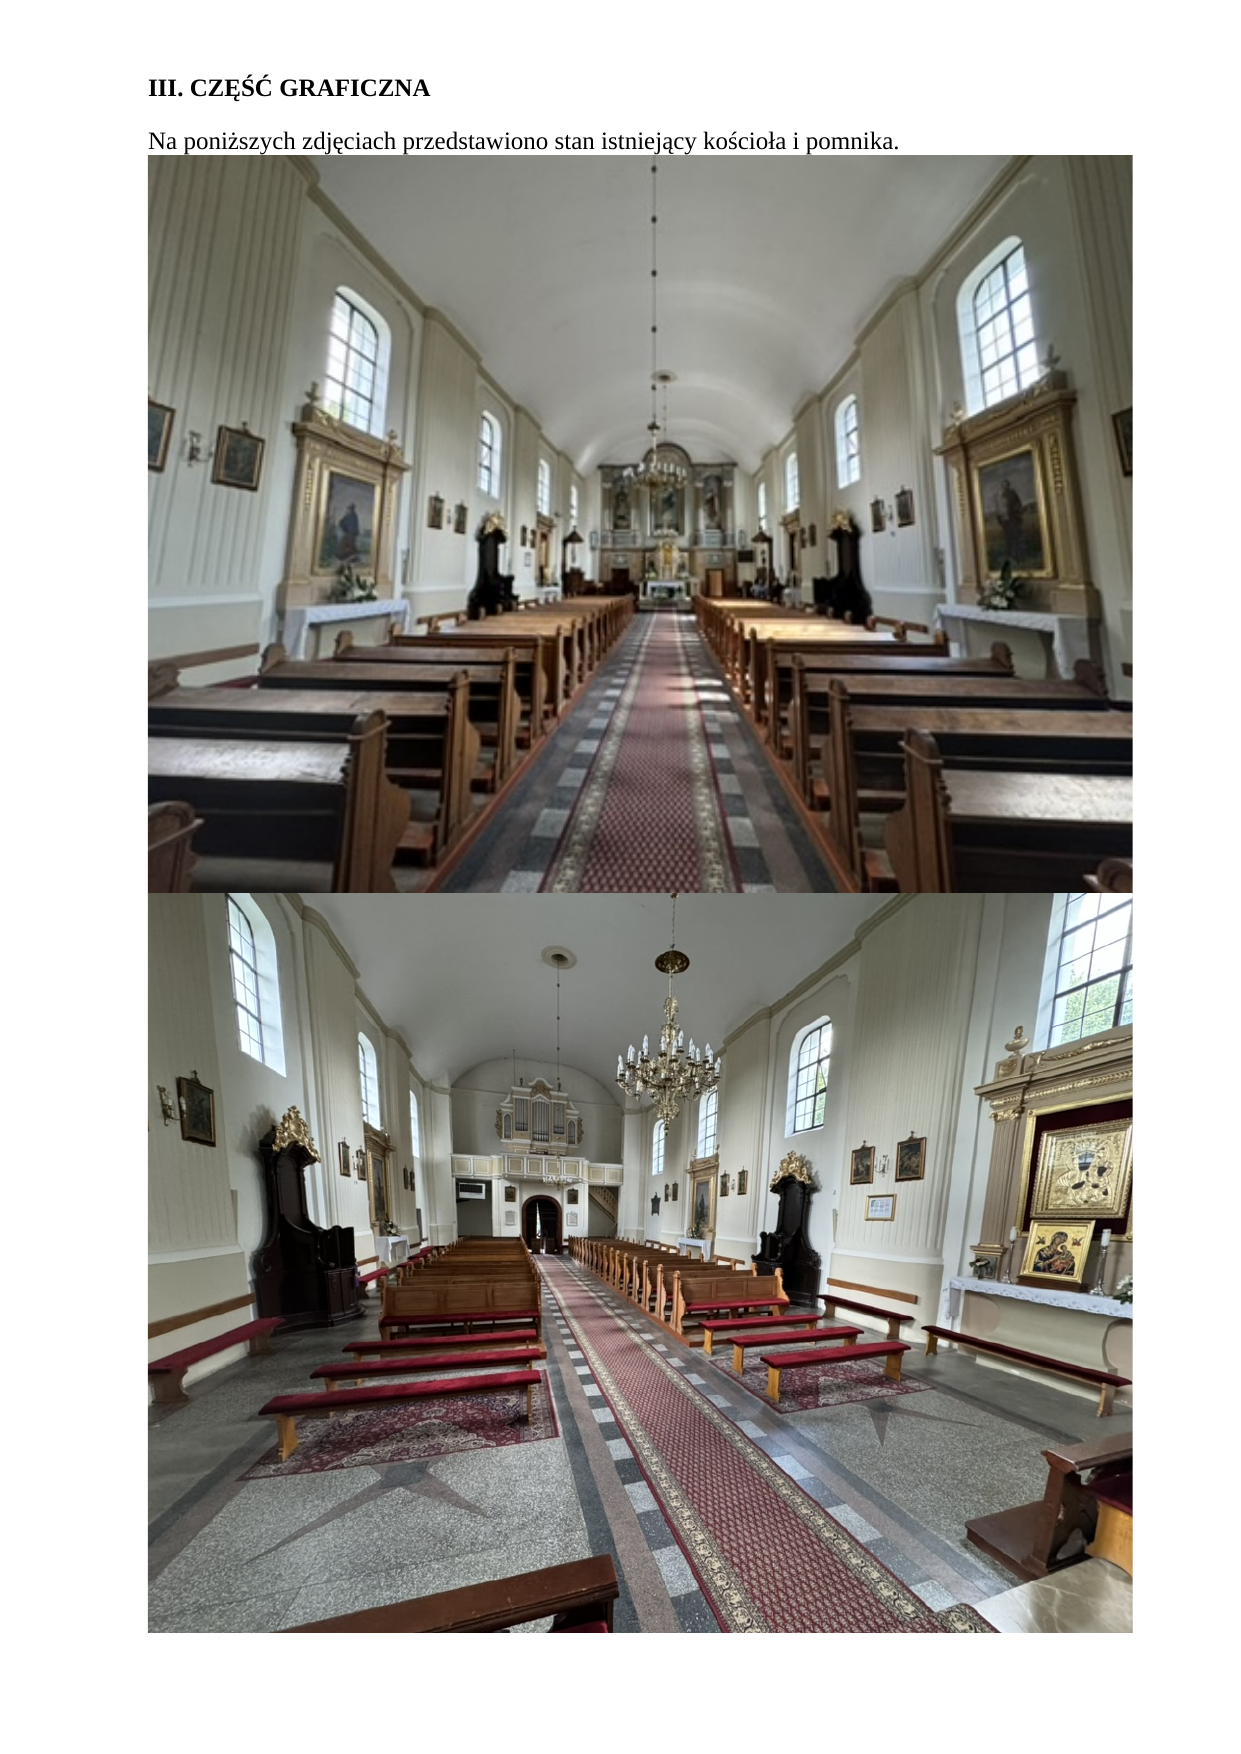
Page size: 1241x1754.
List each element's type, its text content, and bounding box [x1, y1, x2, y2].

text Na poniższych zdjęciach przedstawiono stan istniejący kościoła i pomnika. [148, 126, 1133, 155]
list CZĘŚĆ GRAFICZNA [148, 73, 1133, 102]
picture [147, 155, 1133, 1633]
